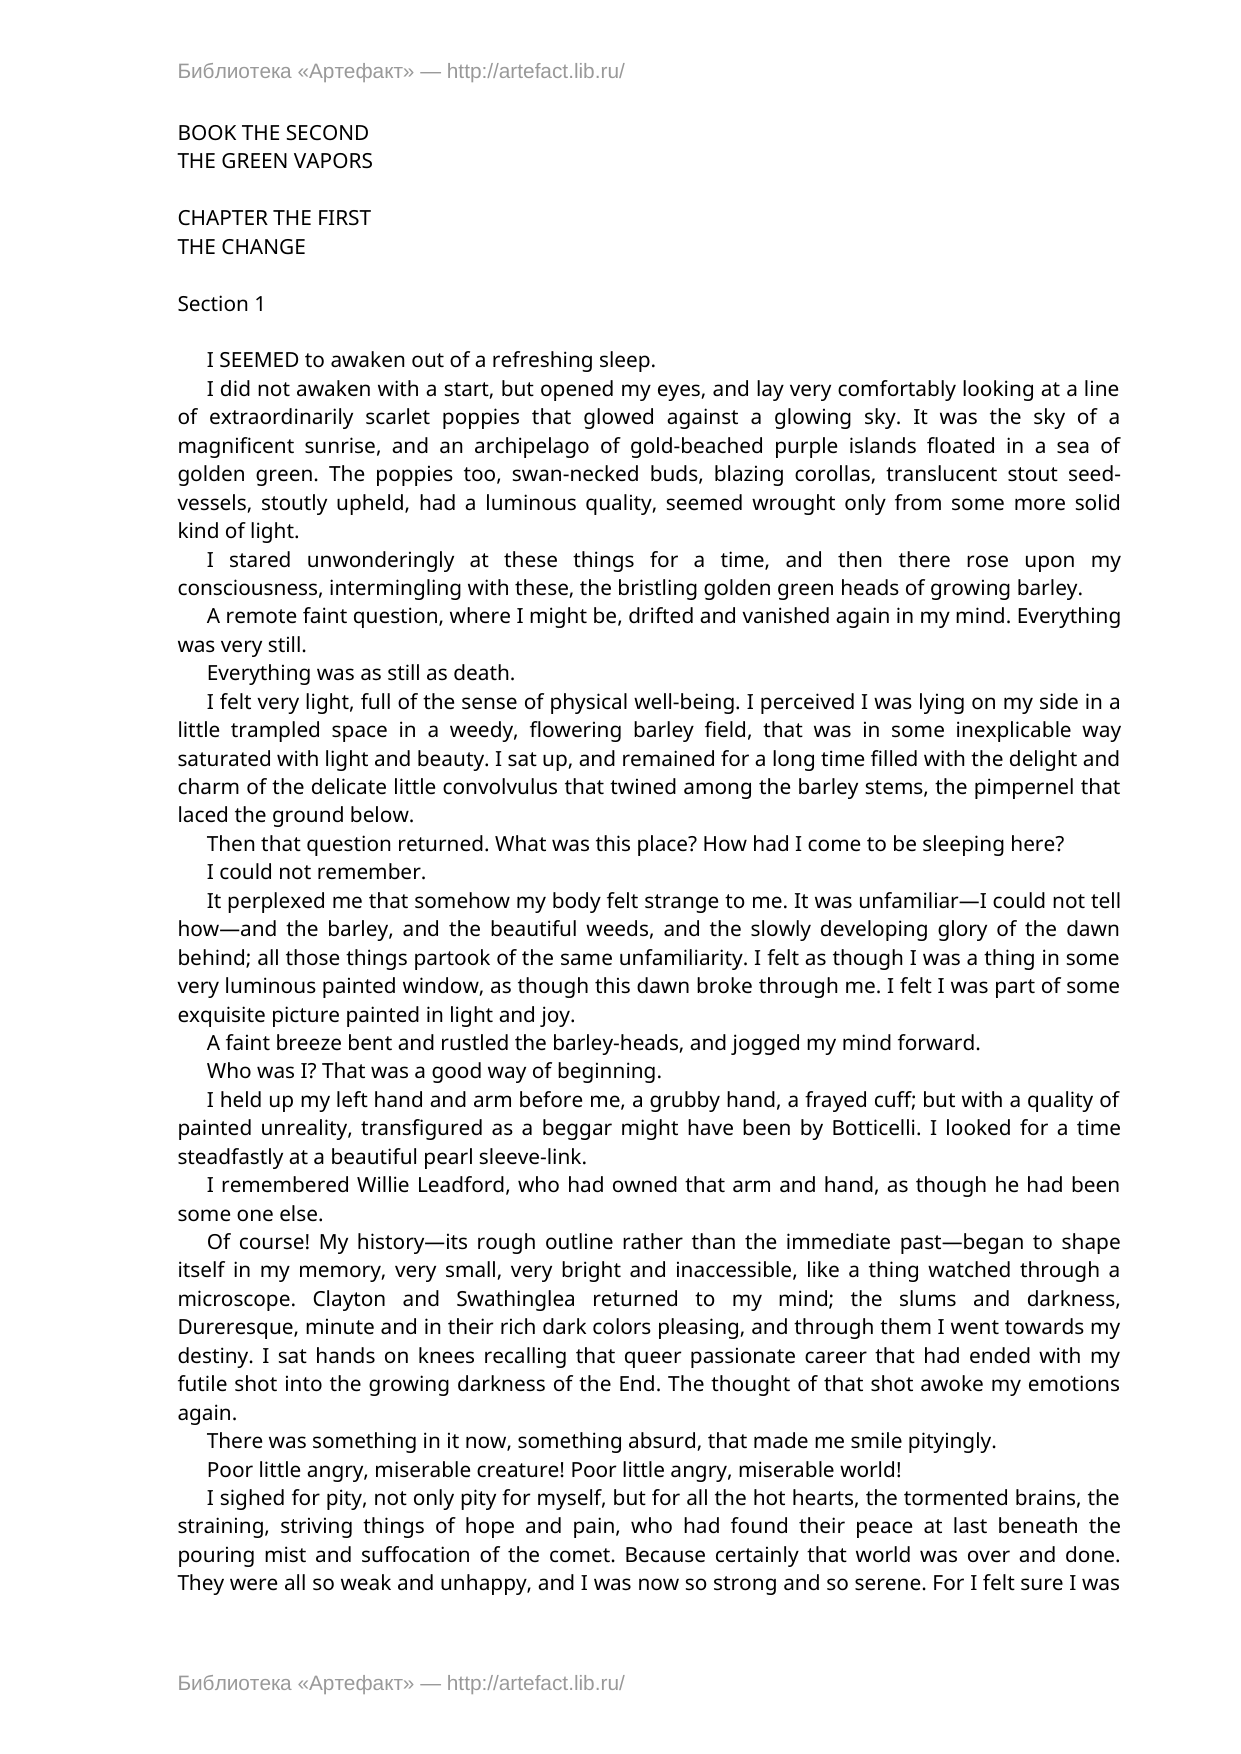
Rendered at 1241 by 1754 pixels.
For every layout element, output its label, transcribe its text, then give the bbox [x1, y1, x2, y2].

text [177, 1483, 1122, 1597]
text I stared unwonderingly at these things for a time, and then there rose upon my consciousness, intermingling with these, the bristling golden green heads of growing barley. [177, 545, 1122, 602]
subtitle Section 1 [177, 289, 1122, 317]
text I remembered Willie Leadford, who had owned that arm and hand, as though he had been some one else. [177, 1170, 1122, 1227]
text Poor little angry, miserable creature! Poor little angry, miserable world! [177, 1455, 1122, 1483]
text There was something in it now, something absurd, that made me smile pityingly. [177, 1426, 1122, 1455]
text I could not remember. [177, 857, 1122, 886]
text Everything was as still as death. [177, 658, 1122, 687]
subtitle THE GREEN VAPORS [177, 147, 1122, 175]
subtitle BOOK THE SECOND [177, 118, 1122, 147]
text It perplexed me that somehow my body felt strange to me. It was unfamiliar—I could not tell how—and the barley, and the beautiful weeds, and the slowly developing glory of the dawn behind; all those things partook of the same unfamiliarity. I felt as though I was a thing in some very luminous painted window, as though this dawn broke through me. I felt I was part of some exquisite picture painted in light and joy. [177, 886, 1122, 1028]
text I did not awaken with a start, but opened my eyes, and lay very comfortably looking at a line of extraordinarily scarlet poppies that glowed against a glowing sky. It was the sky of a magnificent sunrise, and an archipelago of gold-beached purple islands floated in a sea of golden green. The poppies too, swan-necked buds, blazing corollas, translucent stout seed-vessels, stoutly upheld, had a luminous quality, seemed wrought only from some more solid kind of light. [177, 374, 1122, 545]
text A remote faint question, where I might be, drifted and vanished again in my mind. Everything was very still. [177, 602, 1122, 658]
text A faint breeze bent and rustled the barley-heads, and jogged my mind forward. [177, 1028, 1122, 1057]
subtitle THE CHANGE [177, 232, 1122, 260]
text Of course! My history—its rough outline rather than the immediate past—began to shape itself in my memory, very small, very bright and inaccessible, like a thing watched through a microscope. Clayton and Swathinglea returned to my mind; the slums and darkness, Dureresque, minute and in their rich dark colors pleasing, and through them I went towards my destiny. I sat hands on knees recalling that queer passionate career that had ended with my futile shot into the growing darkness of the End. The thought of that shot awoke my emotions again. [177, 1227, 1122, 1426]
subtitle CHAPTER THE FIRST [177, 203, 1122, 232]
text I felt very light, full of the sense of physical well-being. I perceived I was lying on my side in a little trampled space in a weedy, flowering barley field, that was in some inexplicable way saturated with light and beauty. I sat up, and remained for a long time filled with the delight and charm of the delicate little convolvulus that twined among the barley stems, the pimpernel that laced the ground below. [177, 687, 1122, 829]
text Who was I? That was a good way of beginning. [177, 1057, 1122, 1085]
text I held up my left hand and arm before me, a grubby hand, a frayed cuff; but with a quality of painted unreality, transfigured as a beggar might have been by Botticelli. I looked for a time steadfastly at a beautiful pearl sleeve-link. [177, 1085, 1122, 1170]
text Then that question returned. What was this place? How had I come to be sleeping here? [177, 829, 1122, 857]
text I SEEMED to awaken out of a refreshing sleep. [177, 346, 1122, 374]
